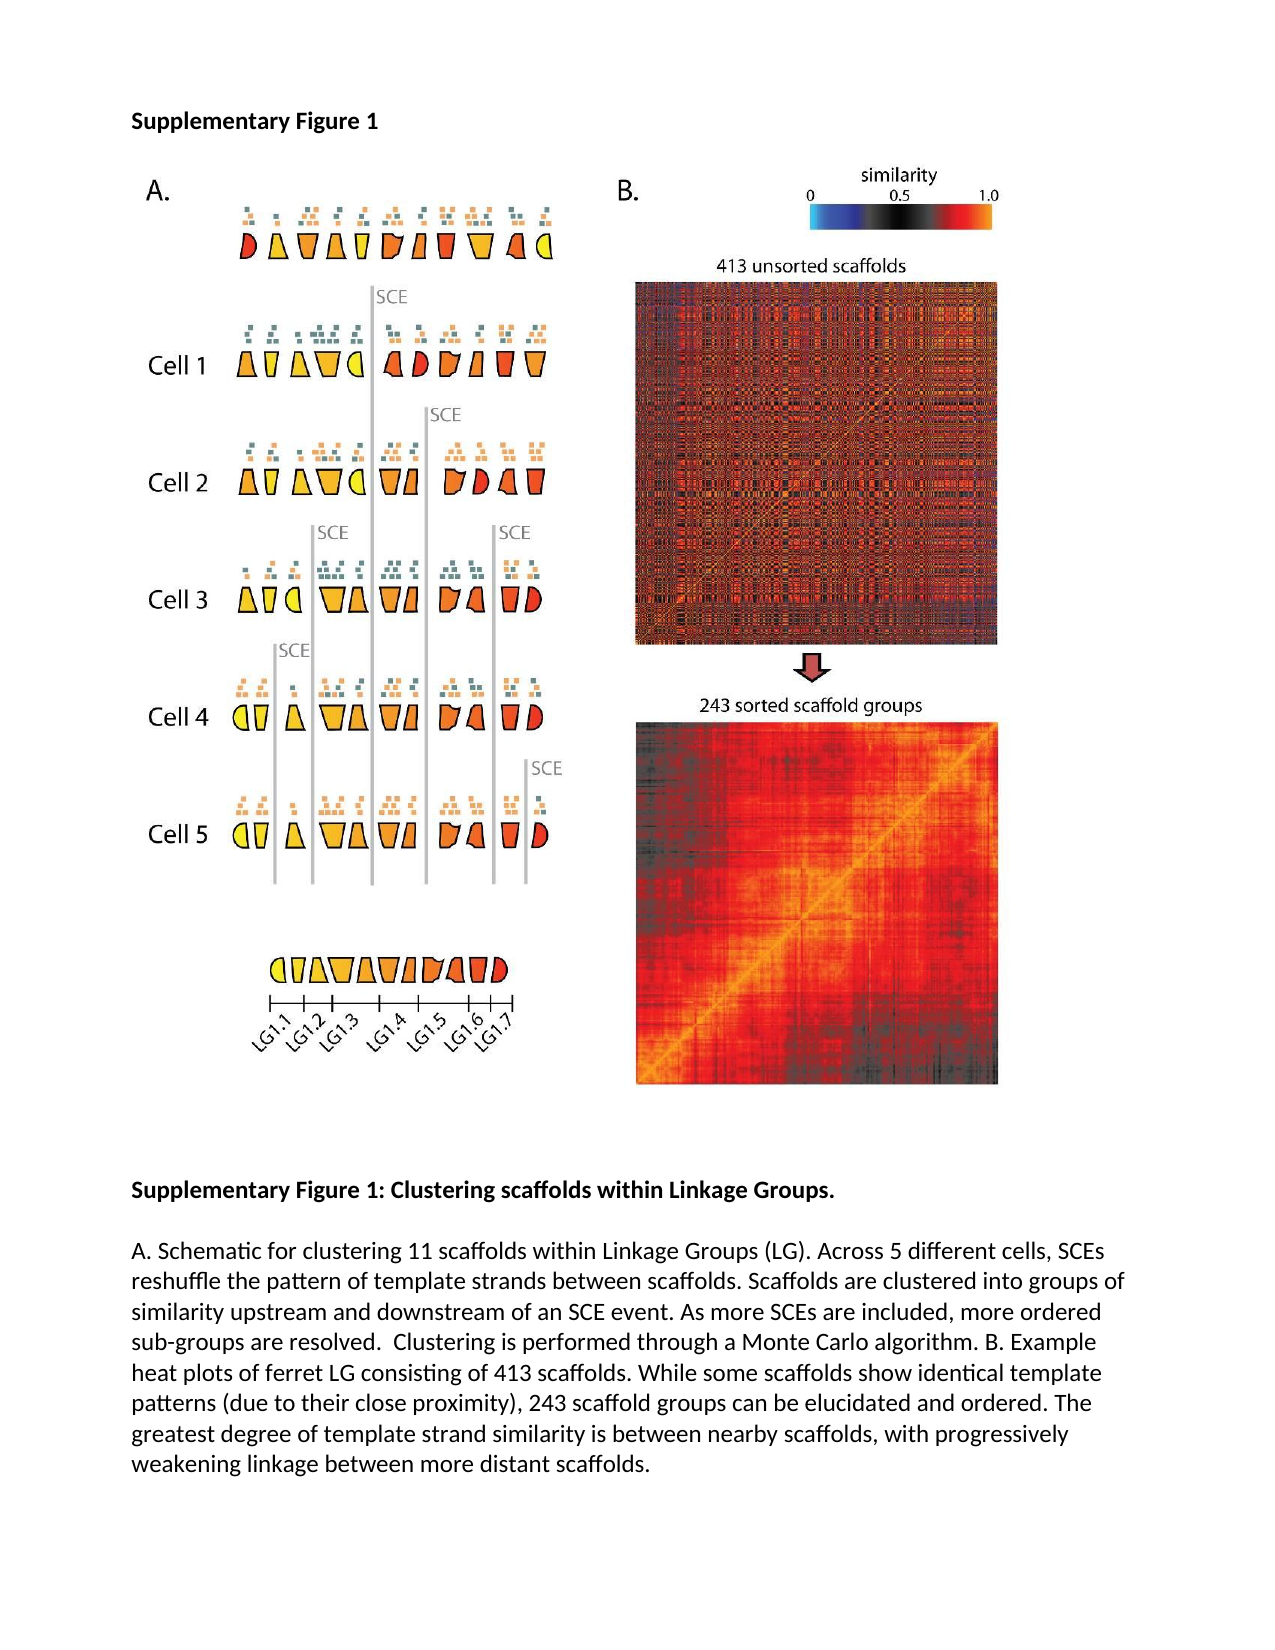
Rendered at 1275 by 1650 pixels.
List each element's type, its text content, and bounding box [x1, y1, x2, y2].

text A. Schematic for clustering 11 scaffolds within Linkage Groups (LG). Across 5 different cells, SCEs reshuffle the pattern of template strands between scaffolds. Scaffolds are clustered into groups of similarity upstream and downstream of an SCE event. As more SCEs are included, more ordered sub-groups are resolved. Clustering is performed through a Monte Carlo algorithm. B. Example heat plots of ferret LG consisting of 413 scaffolds. While some scaffolds show identical template patterns (due to their close proximity), 243 scaffold groups can be elucidated and ordered. The greatest degree of template strand similarity is between nearby scaffolds, with progressively weakening linkage between more distant scaffolds. [131, 1235, 1144, 1479]
text Supplementary Figure 1 [131, 106, 1144, 136]
text Supplementary Figure 1: Clustering scaffolds within Linkage Groups. [131, 1174, 1144, 1204]
picture [131, 164, 1029, 1088]
